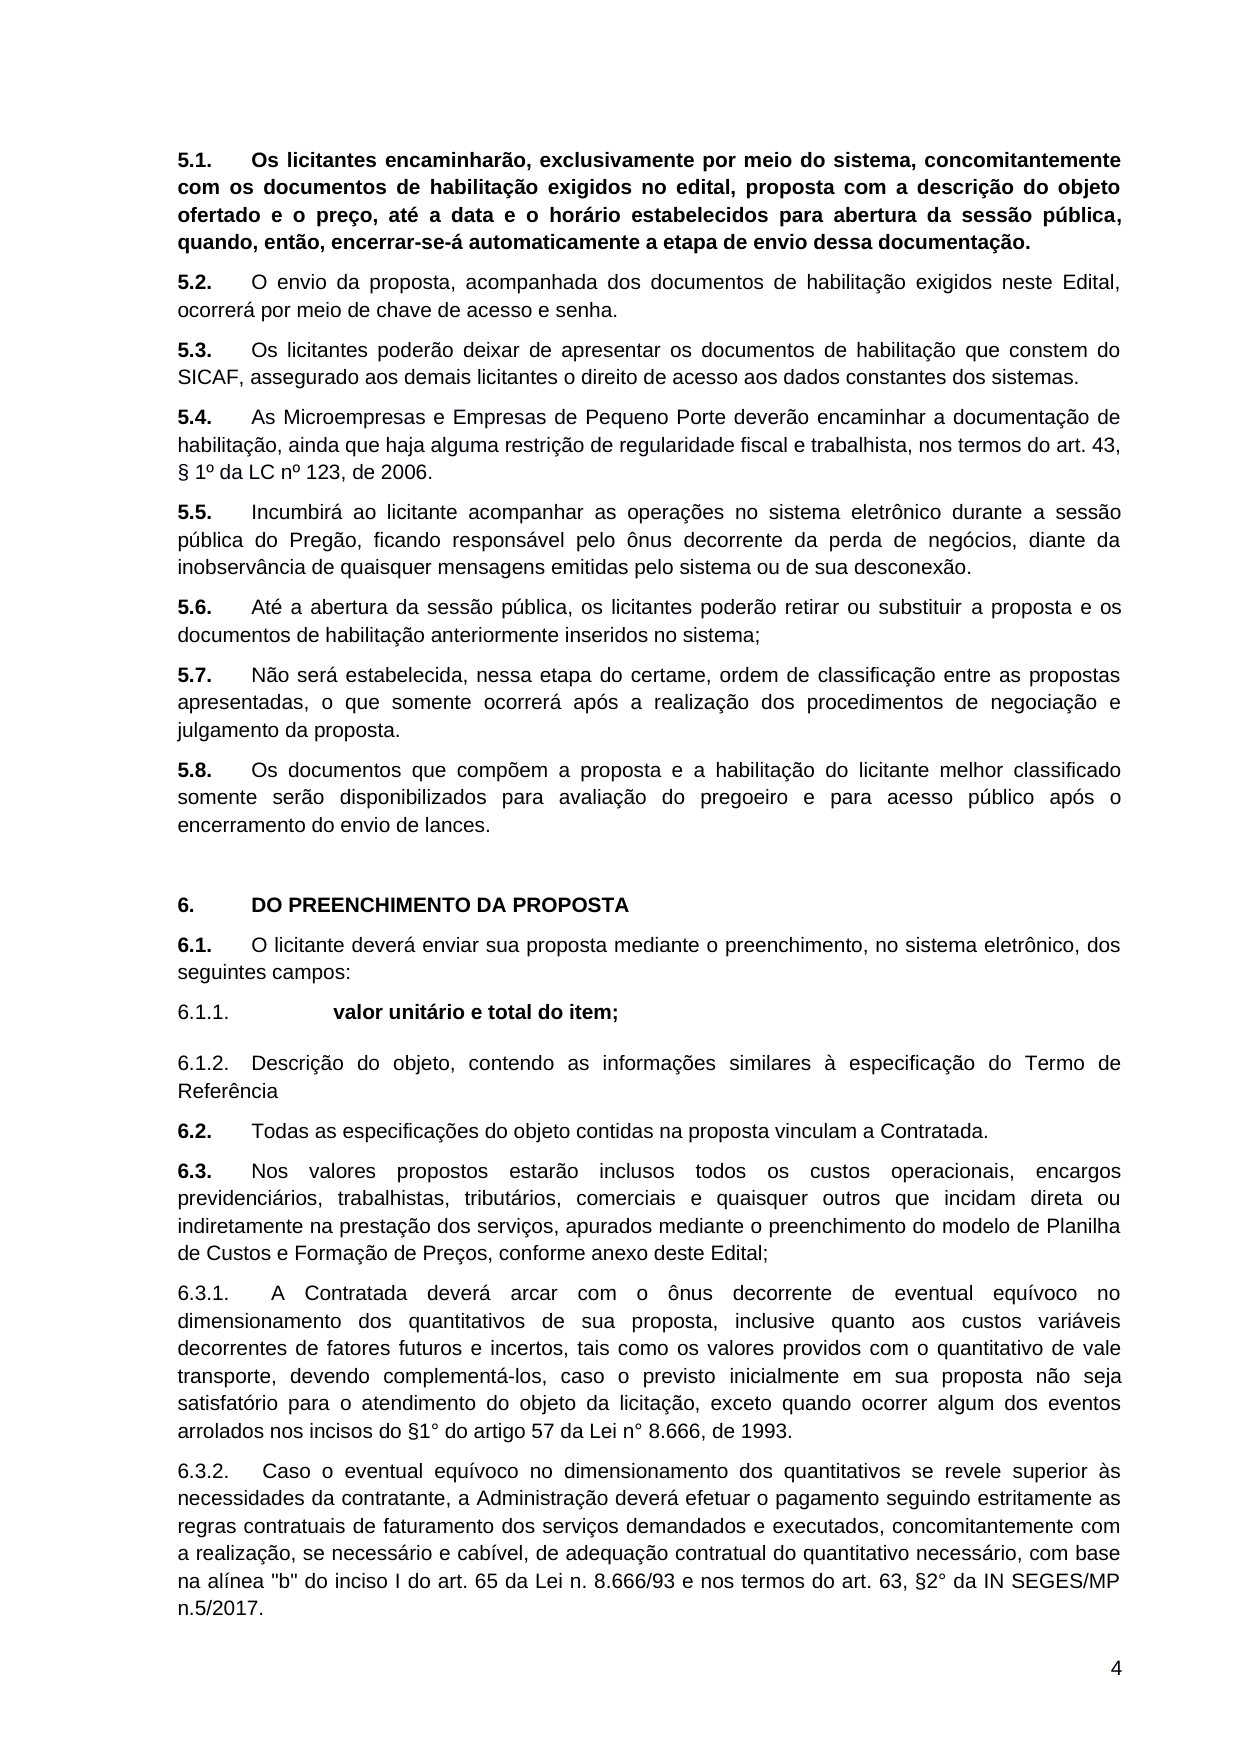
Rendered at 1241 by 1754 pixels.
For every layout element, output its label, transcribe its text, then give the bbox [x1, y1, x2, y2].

list valor unitário e total do item; [177, 1000, 1122, 1024]
list DO PREENCHIMENTO DA PROPOSTA [177, 893, 1122, 917]
list Descrição do objeto, contendo as informações similares à especificação do Termo de Referência [177, 1051, 1122, 1103]
list Até a abertura da sessão pública, os licitantes poderão retirar ou substituir a proposta e os documentos de habilitação anteriormente inseridos no sistema; [177, 595, 1122, 647]
list O envio da proposta, acompanhada dos documentos de habilitação exigidos neste Edital, ocorrerá por meio de chave de acesso e senha. [177, 270, 1122, 322]
list Os licitantes encaminharão, exclusivamente por meio do sistema, concomitantemente com os documentos de habilitação exigidos no edital, proposta com a descrição do objeto ofertado e o preço, até a data e o horário estabelecidos para abertura da sessão pública, quando, então, encerrar-se-á automaticamente a etapa de envio dessa documentação. [177, 148, 1122, 254]
list As Microempresas e Empresas de Pequeno Porte deverão encaminhar a documentação de habilitação, ainda que haja alguma restrição de regularidade fiscal e trabalhista, nos termos do art. 43, § 1º da LC nº 123, de 2006. [177, 405, 1122, 484]
list Incumbirá ao licitante acompanhar as operações no sistema eletrônico durante a sessão pública do Pregão, ficando responsável pelo ônus decorrente da perda de negócios, diante da inobservância de quaisquer mensagens emitidas pelo sistema ou de sua desconexão. [177, 500, 1122, 579]
list Nos valores propostos estarão inclusos todos os custos operacionais, encargos previdenciários, trabalhistas, tributários, comerciais e quaisquer outros que incidam direta ou indiretamente na prestação dos serviços, apurados mediante o preenchimento do modelo de Planilha de Custos e Formação de Preços, conforme anexo deste Edital; [177, 1159, 1122, 1265]
list A Contratada deverá arcar com o ônus decorrente de eventual equívoco no dimensionamento dos quantitativos de sua proposta, inclusive quanto aos custos variáveis decorrentes de fatores futuros e incertos, tais como os valores providos com o quantitativo de vale transporte, devendo complementá-los, caso o previsto inicialmente em sua proposta não seja satisfatório para o atendimento do objeto da licitação, exceto quando ocorrer algum dos eventos arrolados nos incisos do §1° do artigo 57 da Lei n° 8.666, de 1993. [177, 1281, 1122, 1443]
list Caso o eventual equívoco no dimensionamento dos quantitativos se revele superior às necessidades da contratante, a Administração deverá efetuar o pagamento seguindo estritamente as regras contratuais de faturamento dos serviços demandados e executados, concomitantemente com a realização, se necessário e cabível, de adequação contratual do quantitativo necessário, com base na alínea "b" do inciso I do art. 65 da Lei n. 8.666/93 e nos termos do art. 63, §2° da IN SEGES/MP n.5/2017. [177, 1459, 1122, 1620]
list Os licitantes poderão deixar de apresentar os documentos de habilitação que constem do SICAF, assegurado aos demais licitantes o direito de acesso aos dados constantes dos sistemas. [177, 338, 1122, 389]
list Não será estabelecida, nessa etapa do certame, ordem de classificação entre as propostas apresentadas, o que somente ocorrerá após a realização dos procedimentos de negociação e julgamento da proposta. [177, 663, 1122, 742]
list Todas as especificações do objeto contidas na proposta vinculam a Contratada. [177, 1119, 1122, 1143]
list O licitante deverá enviar sua proposta mediante o preenchimento, no sistema eletrônico, dos seguintes campos: [177, 933, 1122, 984]
list Os documentos que compõem a proposta e a habilitação do licitante melhor classificado somente serão disponibilizados para avaliação do pregoeiro e para acesso público após o encerramento do envio de lances. [177, 758, 1122, 837]
